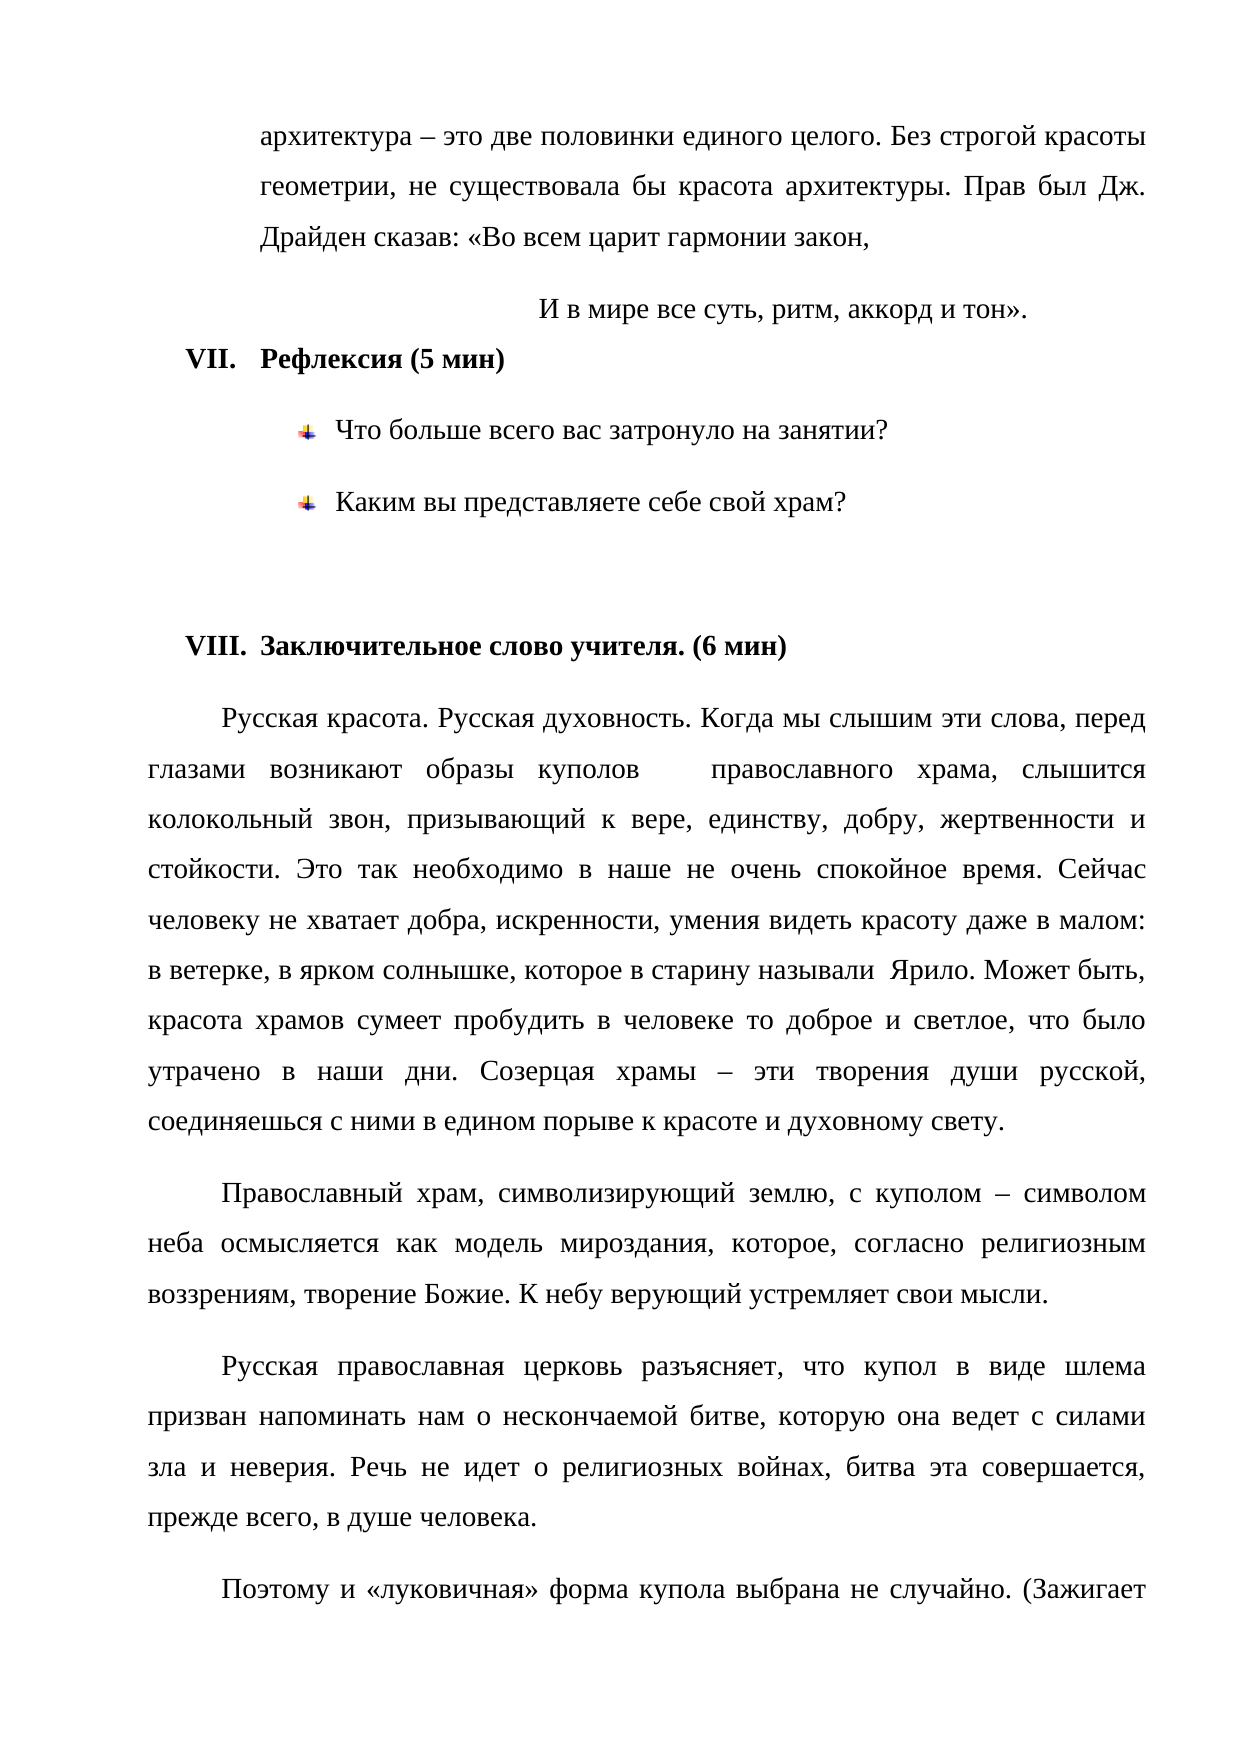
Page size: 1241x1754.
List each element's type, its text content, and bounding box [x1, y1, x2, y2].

list Что больше всего вас затронуло на занятии? [298, 412, 1152, 446]
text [260, 118, 1147, 252]
list Каким вы представляете себе свой храм? [298, 484, 1152, 517]
text Русская красота. Русская духовность. Когда мы слышим эти слова, перед глазами возникают образы куполов православного храма, слышится колокольный звон, призывающий к вере, единству, добру, жертвенности и стойкости. Это так необходимо в наше не очень спокойное время. Сейчас человеку не хватает добра, искренности, умения видеть красоту даже в малом: в ветерке, в ярком солнышке, которое в старину называли Ярило. Может быть, красота храмов сумеет пробудить в человеке то доброе и светлое, что было утрачено в наши дни. Созерцая храмы – эти творения души русской, соединяешься с ними в едином порыве к красоте и духовному свету. [148, 701, 1147, 1137]
picture [298, 423, 316, 440]
text И в мире все суть, ритм, аккорд и тон». [516, 291, 1147, 324]
list Заключительное слово учителя. (6 мин) [185, 628, 1147, 662]
text Русская православная церковь разъясняет, что купол в виде шлема призван напоминать нам о нескончаемой битве, которую она ведет с силами зла и неверия. Речь не идет о религиозных войнах, битва эта совершается, прежде всего, в душе человека. [147, 1348, 1147, 1533]
list Рефлексия (5 мин) [185, 341, 1152, 375]
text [147, 1571, 1147, 1605]
picture [298, 494, 316, 511]
text Православный храм, символизирующий землю, с куполом – символом неба осмысляется как модель мироздания, которое, согласно религиозным воззрениям, творение Божие. К небу верующий устремляет свои мысли. [147, 1175, 1147, 1309]
